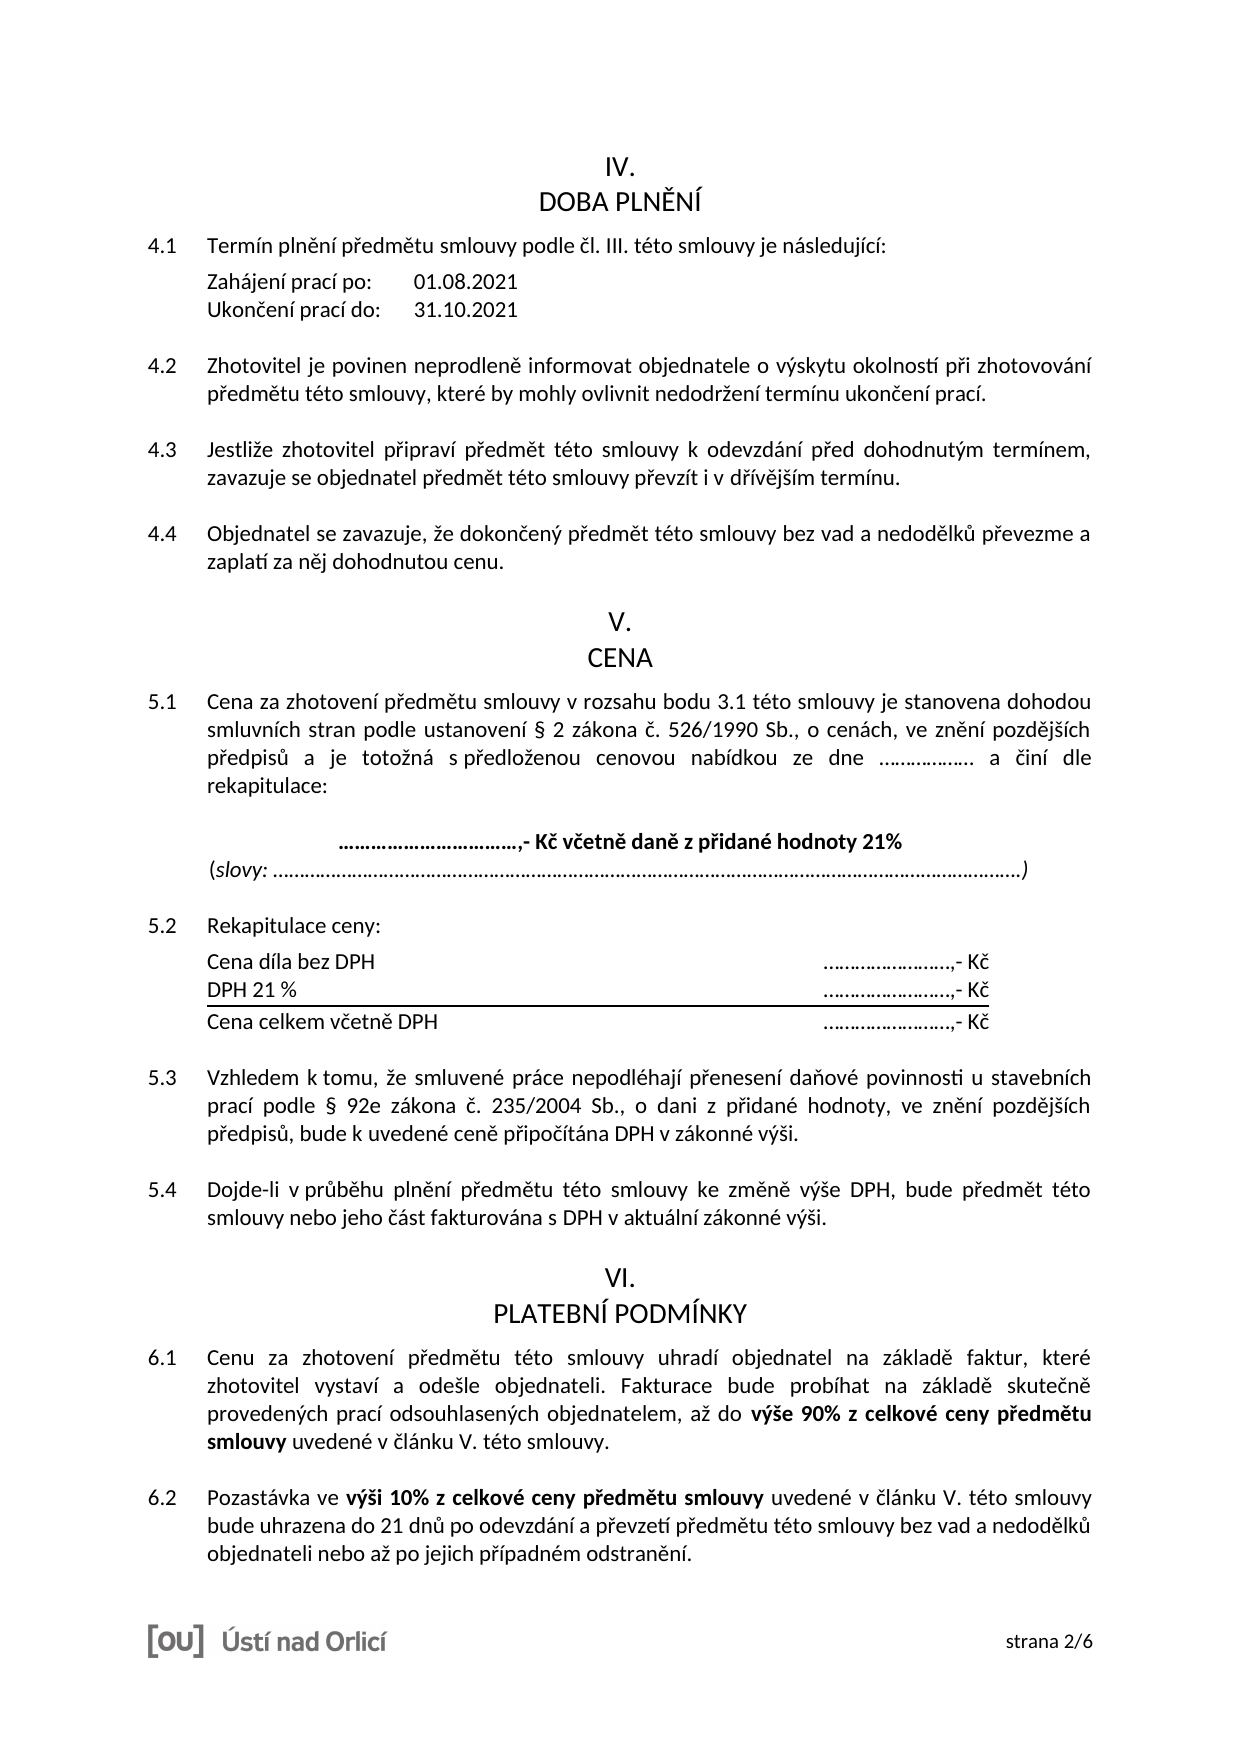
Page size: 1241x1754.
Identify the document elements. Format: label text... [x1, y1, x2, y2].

text ……………………………,- Kč včetně daně z přidané hodnoty 21% [148, 827, 1092, 855]
text IV. [148, 148, 1092, 183]
text 4.3 Jestliže zhotovitel připraví předmět této smlouvy k odevzdání před dohodnutým termínem, zavazuje se objednatel předmět této smlouvy převzít i v dřívějším termínu. [148, 435, 1092, 491]
text VI. [148, 1259, 1092, 1295]
text Zahájení prací po: 01.08.2021 [207, 267, 1092, 295]
text 4.1 Termín plnění předmětu smlouvy podle čl. III. této smlouvy je následující: [148, 231, 1092, 259]
text 6.2 Pozastávka ve výši 10% z celkové ceny předmětu smlouvy uvedené v článku V. této smlouvy bude uhrazena do 21 dnů po odevzdání a převzetí předmětu této smlouvy bez vad a nedodělků objednateli nebo až po jejich případném odstranění. [148, 1483, 1092, 1567]
text 5.1 Cena za zhotovení předmětu smlouvy v rozsahu bodu 3.1 této smlouvy je stanovena dohodou smluvních stran podle ustanovení § 2 zákona č. 526/1990 Sb., o cenách, ve znění pozdějších předpisů a je totožná s předloženou cenovou nabídkou ze dne ……………… a činí dle rekapitulace: [148, 687, 1092, 799]
text 6.1 Cenu za zhotovení předmětu této smlouvy uhradí objednatel na základě faktur, které zhotovitel vystaví a odešle objednateli. Fakturace bude probíhat na základě skutečně provedených prací odsouhlasených objednatelem, až do výše 90% z celkové ceny předmětu smlouvy uvedené v článku V. této smlouvy. [148, 1343, 1092, 1455]
text 4.2 Zhotovitel je povinen neprodleně informovat objednatele o výskytu okolností při zhotovování předmětu této smlouvy, které by mohly ovlivnit nedodržení termínu ukončení prací. [148, 351, 1092, 407]
text 5.2 Rekapitulace ceny: [148, 911, 1092, 939]
text (slovy: …………………………………………………………………………………………………………………………….) [148, 855, 1092, 883]
text Cena díla bez DPH ……………………,- Kč [207, 947, 1092, 975]
text Platební podmínky [148, 1295, 1092, 1331]
text Ukončení prací do: 31.10.2021 [207, 295, 1092, 323]
text doba plnění [148, 183, 1092, 219]
text 5.3 Vzhledem k tomu, že smluvené práce nepodléhají přenesení daňové povinnosti u stavebních prací podle § 92e zákona č. 235/2004 Sb., o dani z přidané hodnoty, ve znění pozdějších předpisů, bude k uvedené ceně připočítána DPH v zákonné výši. [148, 1063, 1092, 1147]
text 5.4 Dojde-li v průběhu plnění předmětu této smlouvy ke změně výše DPH, bude předmět této smlouvy nebo jeho část fakturována s DPH v aktuální zákonné výši. [148, 1175, 1092, 1231]
text Cena celkem včetně DPH ……………………,- Kč [207, 1007, 1092, 1035]
text cena [148, 639, 1092, 674]
text DPH 21 % ……………………,- Kč [207, 975, 989, 1005]
text 4.4 Objednatel se zavazuje, že dokončený předmět této smlouvy bez vad a nedodělků převezme a zaplatí za něj dohodnutou cenu. [148, 519, 1092, 575]
picture [147, 1623, 388, 1659]
text V. [148, 603, 1092, 639]
